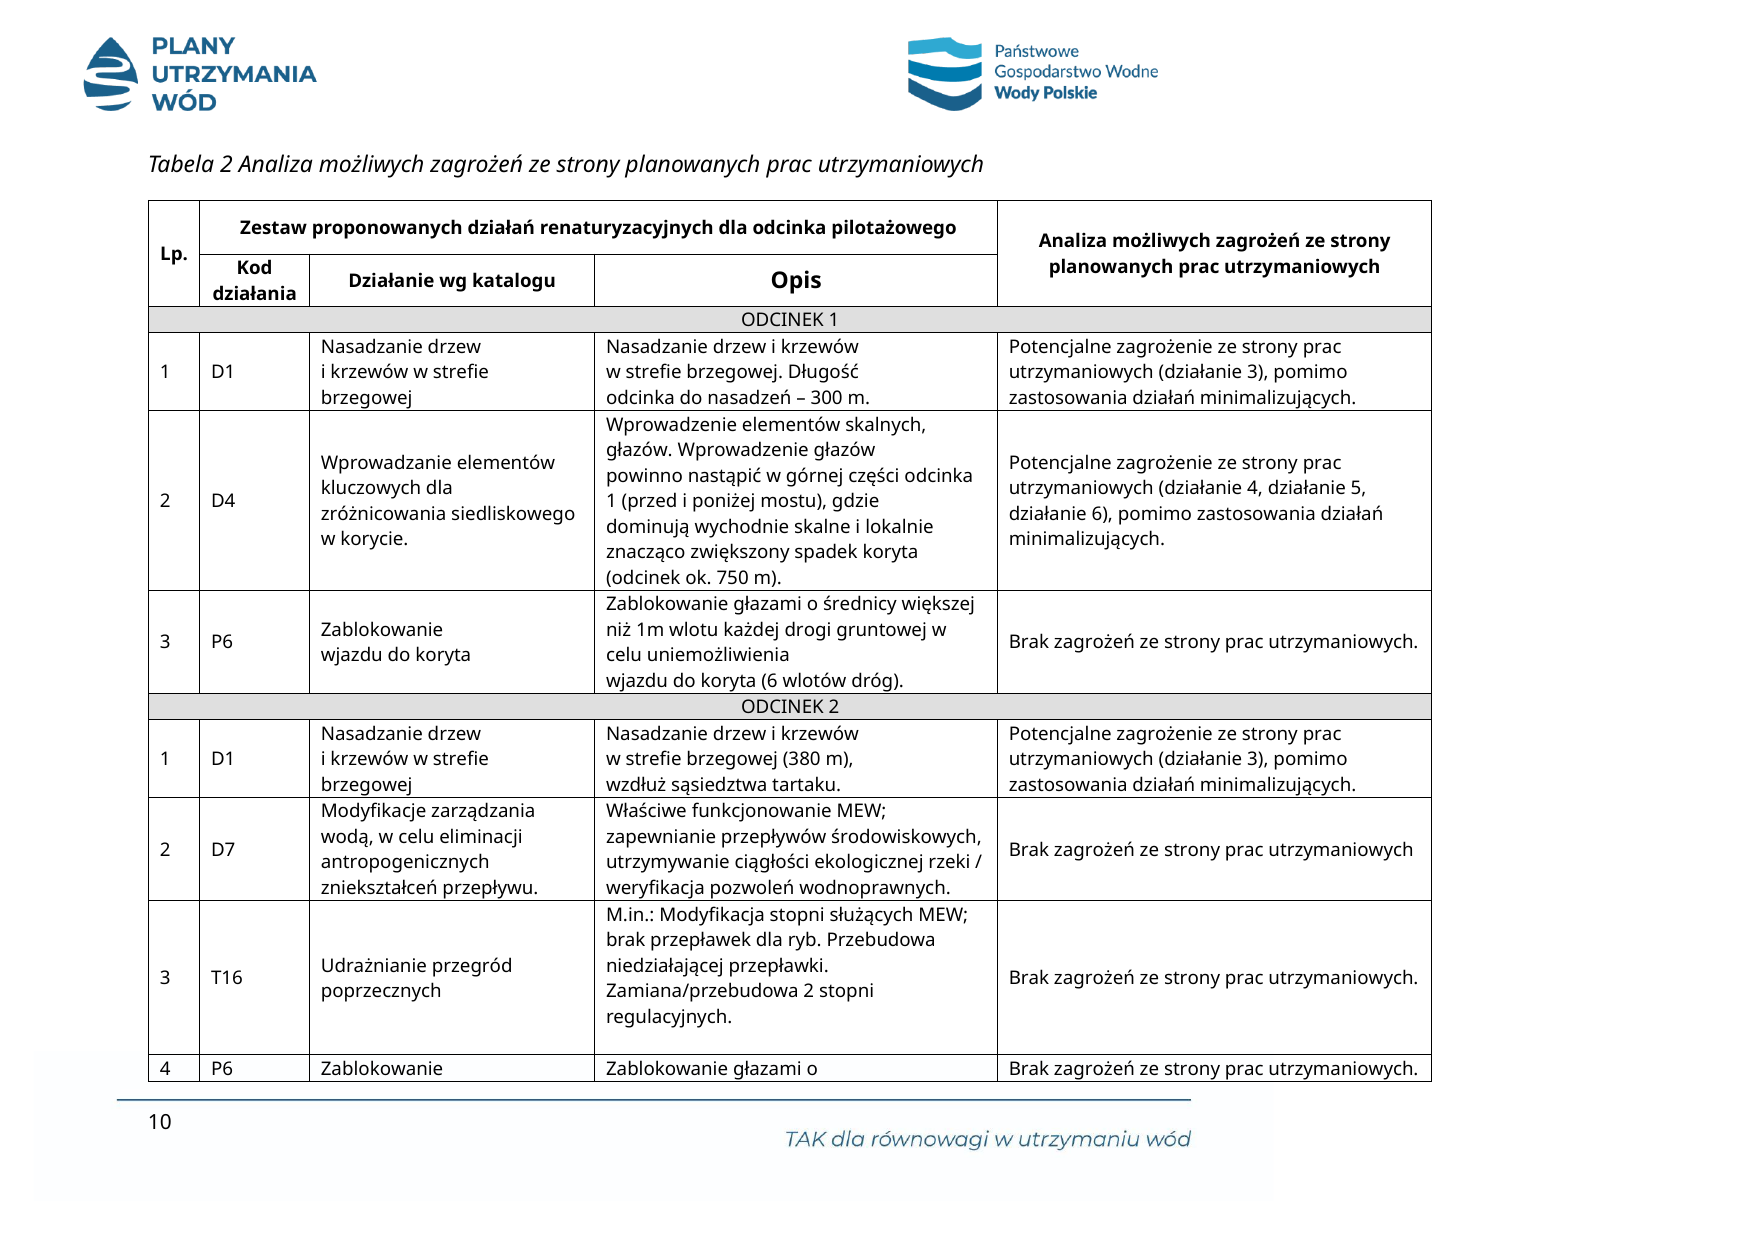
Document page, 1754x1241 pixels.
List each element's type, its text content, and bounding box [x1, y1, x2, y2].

table_cell 3 [149, 901, 199, 1054]
table_cell T16 [200, 901, 309, 1054]
table_header Analiza możliwych zagrożeń ze strony planowanych prac utrzymaniowych [998, 201, 1431, 306]
table_cell M.in.: Modyfikacja stopni służących MEW; brak przepławek dla ryb. Przebudowa niedziałającej przepławki. Zamiana/przebudowa 2 stopni regulacyjnych. [595, 901, 997, 1054]
table_cell Opis [595, 255, 997, 306]
table_cell Zablokowanie wjazdu do koryta [310, 591, 594, 693]
table_cell Wprowadzenie elementów skalnych, głazów. Wprowadzenie głazów powinno nastąpić w górnej części odcinka 1 (przed i poniżej mostu), gdzie dominują wychodnie skalne i lokalnie znacząco zwiększony spadek koryta (odcinek ok. 750 m). [595, 411, 997, 589]
table_cell Brak zagrożeń ze strony prac utrzymaniowych. [998, 1055, 1431, 1081]
table_cell Udrażnianie przegród poprzecznych [310, 901, 594, 1054]
table_cell 4 [149, 1055, 199, 1081]
table_header Lp. [149, 201, 199, 306]
table_cell ODCINEK 2 [149, 694, 1431, 719]
table_cell Nasadzanie drzew i krzewów w strefie brzegowej [310, 333, 594, 410]
table_cell Zablokowanie wjazdu do koryta [310, 1055, 594, 1081]
table_cell Kod działania [200, 255, 309, 306]
table_cell Brak zagrożeń ze strony prac utrzymaniowych. [998, 901, 1431, 1054]
table_cell Potencjalne zagrożenie ze strony prac utrzymaniowych (działanie 4, działanie 5, działanie 6), pomimo zastosowania działań minimalizujących. [998, 411, 1431, 589]
table_header Zestaw proponowanych działań renaturyzacyjnych dla odcinka pilotażowego [200, 201, 997, 253]
table_cell Nasadzanie drzew i krzewów w strefie brzegowej [310, 720, 594, 797]
table_cell Zablokowanie głazami o średnicy większej niż 1m wlotu każdej drogi gruntowej w celu uniemożliwienia wjazdu do koryta (6 wlotów dróg). [595, 591, 997, 693]
table_cell D7 [200, 798, 309, 900]
table_cell Nasadzanie drzew i krzewów w strefie brzegowej. Długość odcinka do nasadzeń – 300 m. [595, 333, 997, 410]
table_cell Działanie wg katalogu [310, 255, 594, 306]
table_cell D1 [200, 333, 309, 410]
table_cell Potencjalne zagrożenie ze strony prac utrzymaniowych (działanie 3), pomimo zastosowania działań minimalizujących. [998, 720, 1431, 797]
table_cell Wprowadzanie elementów kluczowych dla zróżnicowania siedliskowego w korycie. [310, 411, 594, 589]
table_cell Nasadzanie drzew i krzewów w strefie brzegowej (380 m), wzdłuż sąsiedztwa tartaku. [595, 720, 997, 797]
picture [0, 0, 1241, 149]
table_cell D1 [200, 720, 309, 797]
table_cell Modyfikacje zarządzania wodą, w celu eliminacji antropogenicznych zniekształceń przepływu. [310, 798, 594, 900]
table_cell ODCINEK 1 [149, 307, 1431, 332]
table_cell Potencjalne zagrożenie ze strony prac utrzymaniowych (działanie 3), pomimo zastosowania działań minimalizujących. [998, 333, 1431, 410]
table_cell D4 [200, 411, 309, 589]
table_cell Zablokowanie głazami o średnicy większej niż 1m wlotu każdej drogi gruntowej w celu uniemożliwienia wjazdu do koryta (4 wloty dróg). [595, 1055, 997, 1081]
table_cell P6 [200, 1055, 309, 1081]
table_cell 1 [149, 333, 199, 410]
table_cell P6 [200, 591, 309, 693]
table_cell Brak zagrożeń ze strony prac utrzymaniowych [998, 798, 1431, 900]
table_cell 2 [149, 798, 199, 900]
table_cell Brak zagrożeń ze strony prac utrzymaniowych. [998, 591, 1431, 693]
picture [33, 1051, 1274, 1201]
table_cell 3 [149, 591, 199, 693]
table_cell Właściwe funkcjonowanie MEW; zapewnianie przepływów środowiskowych, utrzymywanie ciągłości ekologicznej rzeki / weryfikacja pozwoleń wodnoprawnych. [595, 798, 997, 900]
table_cell 1 [149, 720, 199, 797]
table_cell 2 [149, 411, 199, 589]
